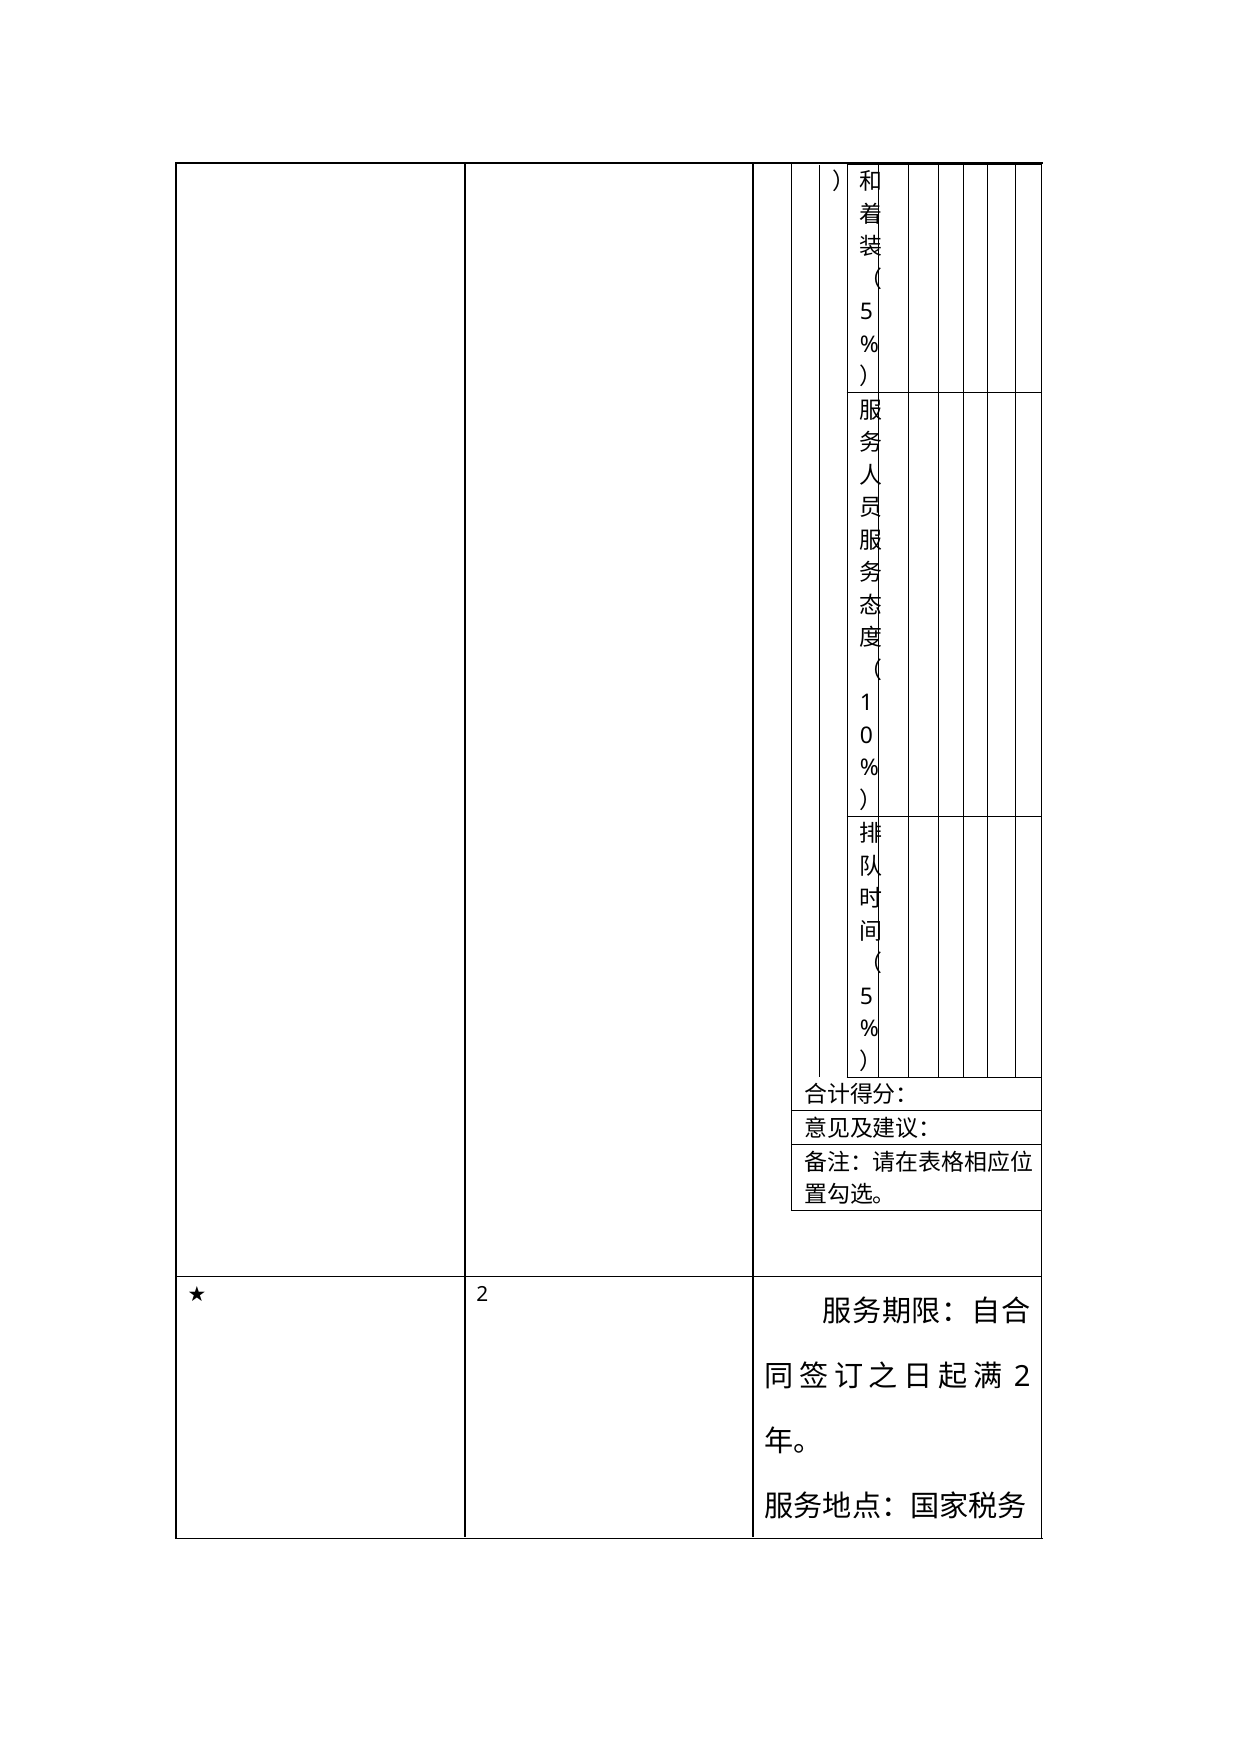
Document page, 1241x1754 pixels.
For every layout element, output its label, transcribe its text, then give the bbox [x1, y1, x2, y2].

table_cell [177, 164, 464, 1276]
table_cell ★ [177, 1277, 464, 1537]
table_cell 1 [466, 164, 752, 1276]
table_cell 2 [466, 1277, 752, 1537]
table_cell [754, 1277, 1041, 1537]
